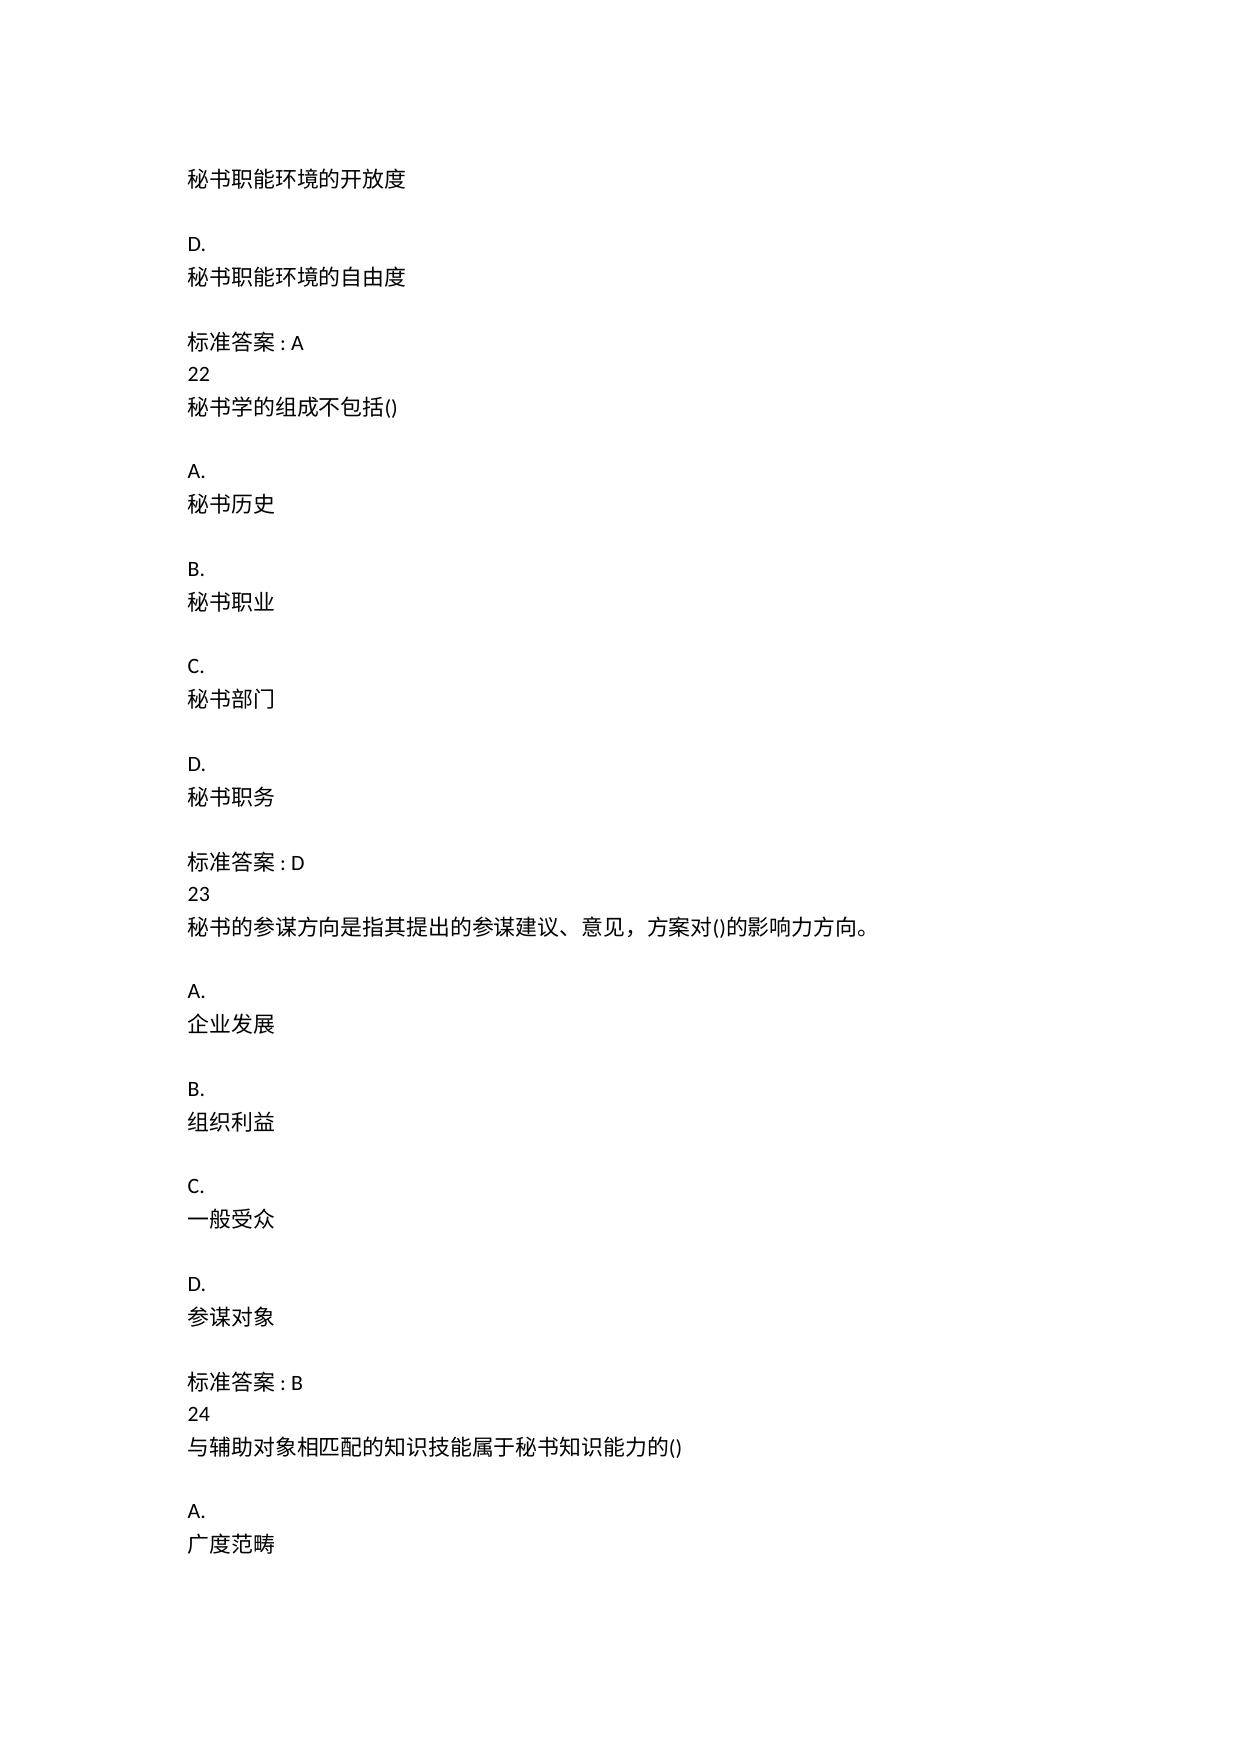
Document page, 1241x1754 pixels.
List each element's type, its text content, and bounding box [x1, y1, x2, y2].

text 23 [187, 877, 1053, 909]
text 秘书历史 [187, 487, 1053, 519]
text B. [187, 552, 1053, 584]
text B. [187, 1072, 1053, 1104]
text 企业发展 [187, 1007, 1053, 1039]
text 秘书学的组成不包括() [187, 389, 1053, 422]
text 秘书职能环境的自由度 [187, 259, 1053, 292]
text 24 [187, 1397, 1053, 1429]
text 组织利益 [187, 1104, 1053, 1137]
text 22 [187, 357, 1053, 389]
text 与辅助对象相匹配的知识技能属于秘书知识能力的() [187, 1429, 1053, 1462]
text C. [187, 649, 1053, 682]
text 秘书职能环境的开放度 [187, 162, 1053, 194]
text 秘书部门 [187, 682, 1053, 714]
text 秘书职务 [187, 779, 1053, 812]
text A. [187, 974, 1053, 1007]
text A. [187, 1494, 1053, 1527]
text D. [187, 1267, 1053, 1299]
text 参谋对象 [187, 1299, 1053, 1332]
text 秘书的参谋方向是指其提出的参谋建议、意见，方案对()的影响力方向。 [187, 909, 1053, 942]
text A. [187, 454, 1053, 487]
text 标准答案 : D [187, 844, 1053, 877]
text D. [187, 747, 1053, 779]
text 标准答案 : A [187, 324, 1053, 357]
text 一般受众 [187, 1202, 1053, 1234]
text C. [187, 1169, 1053, 1202]
text 秘书职业 [187, 584, 1053, 617]
text 标准答案 : B [187, 1364, 1053, 1397]
text D. [187, 227, 1053, 259]
text 广度范畴 [187, 1527, 1053, 1559]
